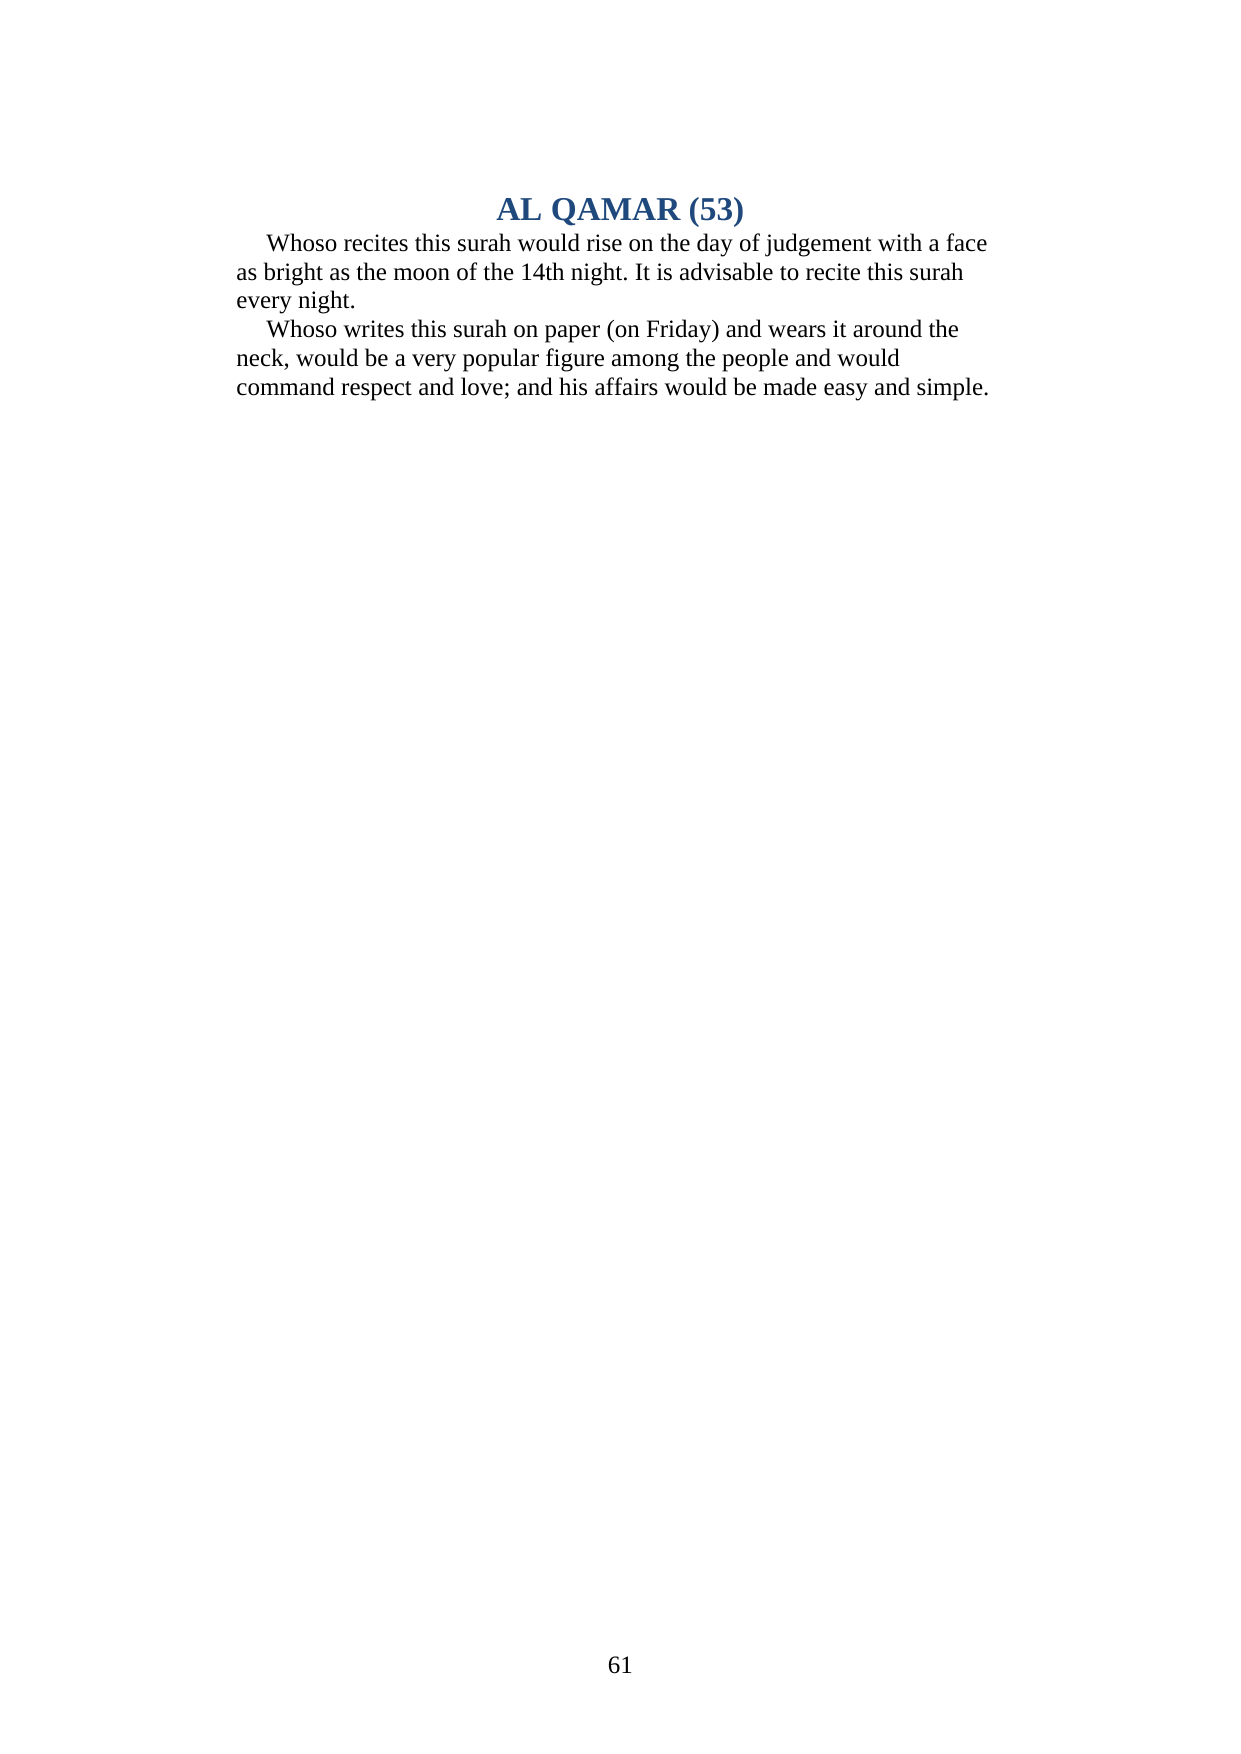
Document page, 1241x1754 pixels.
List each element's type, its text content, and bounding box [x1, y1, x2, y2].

text Whoso writes this surah on paper (on Friday) and wears it around the neck, would be a very popular figure among the people and would command respect and love; and his affairs would be made easy and simple. [236, 314, 1004, 401]
subtitle AL QAMAR (53) [236, 190, 1004, 228]
text Whoso recites this surah would rise on the day of judgement with a face as bright as the moon of the 14th night. It is advisable to recite this surah every night. [236, 228, 1004, 314]
